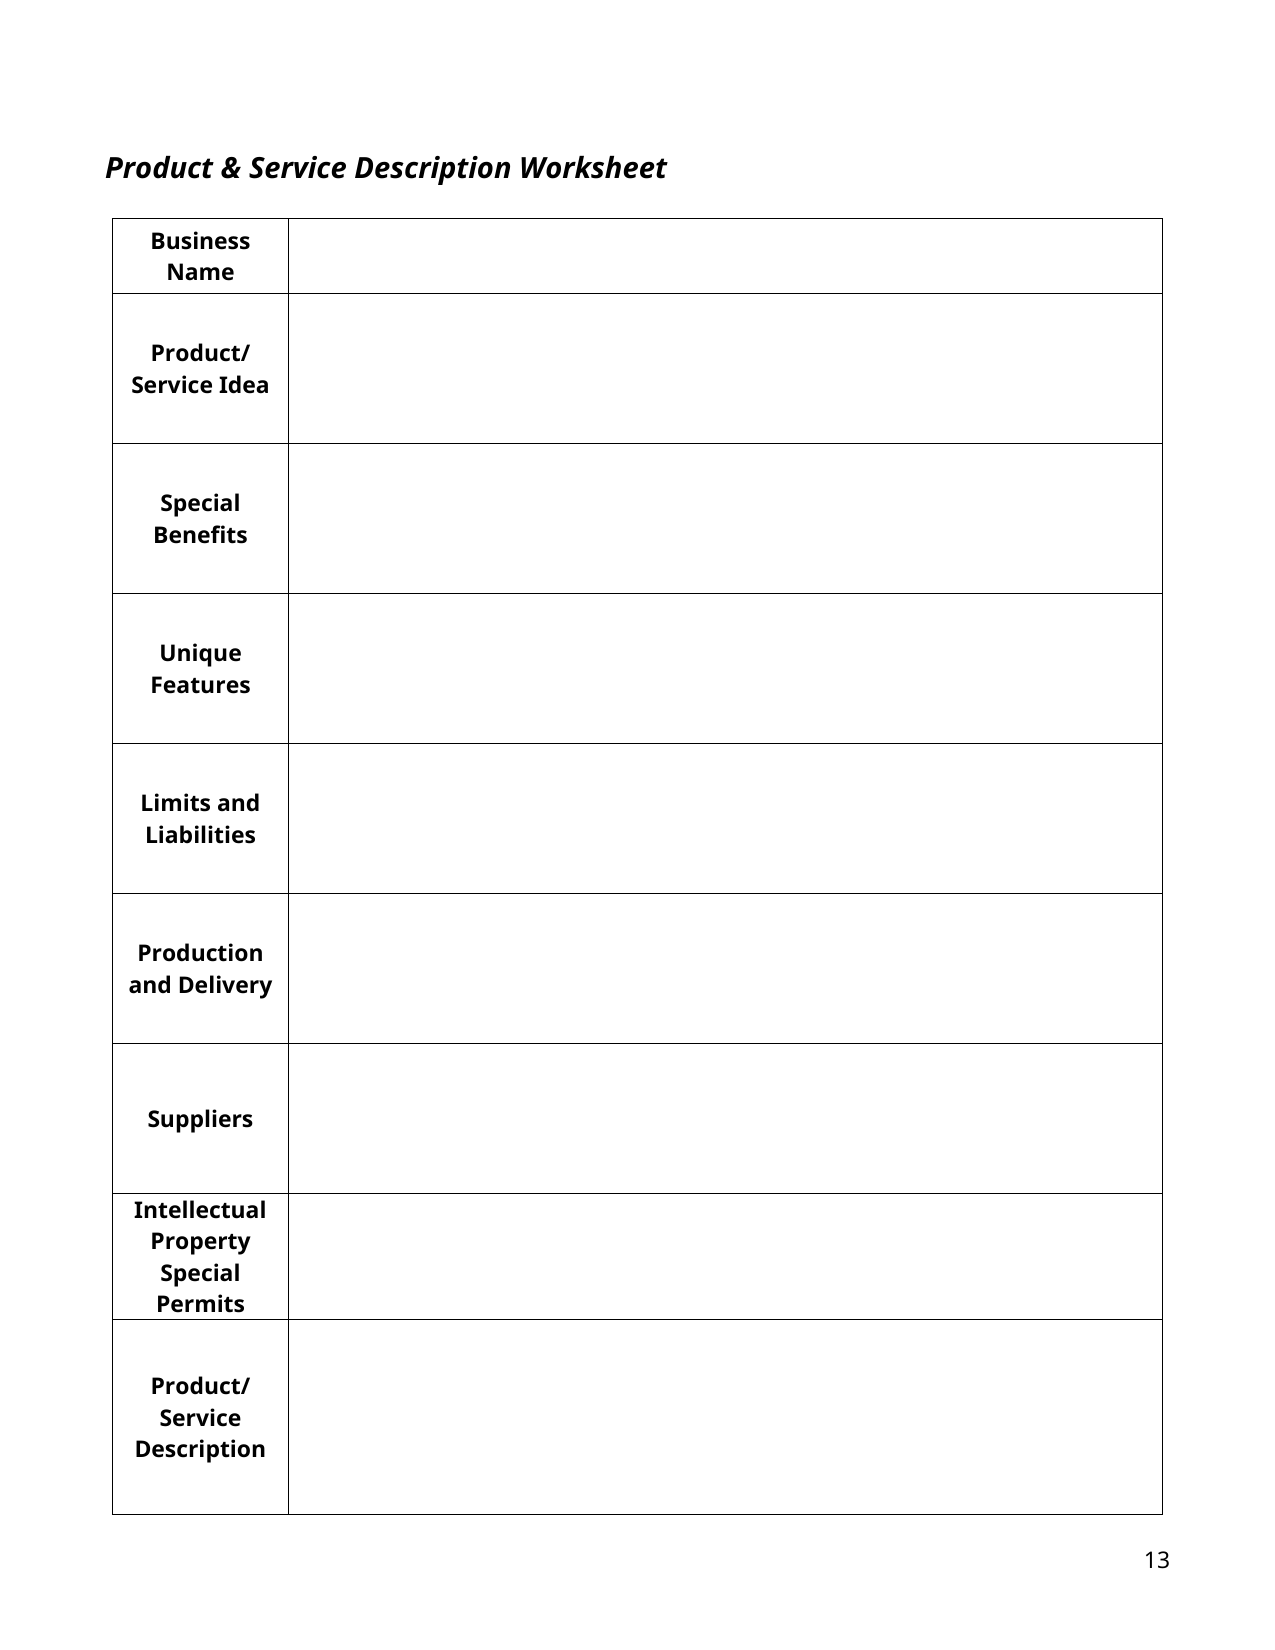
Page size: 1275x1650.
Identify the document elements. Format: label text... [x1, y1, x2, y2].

table_cell [289, 444, 1162, 593]
table_cell [289, 1320, 1162, 1514]
table_cell Suppliers [113, 1044, 288, 1193]
table_cell Unique Features [113, 594, 288, 743]
table_cell [289, 594, 1162, 743]
table_header Business Name [113, 219, 288, 293]
subtitle Product & Service Description Worksheet [105, 147, 1170, 187]
table_cell Product/ Service Description [113, 1320, 288, 1514]
table_cell [289, 744, 1162, 893]
table_cell [289, 894, 1162, 1043]
table_cell Special Benefits [113, 444, 288, 593]
table_cell [289, 1194, 1162, 1319]
table_cell [289, 294, 1162, 443]
table_cell Intellectual Property Special Permits [113, 1194, 288, 1319]
table_cell Limits and Liabilities [113, 744, 288, 893]
table_cell [289, 1044, 1162, 1193]
table_cell Production and Delivery [113, 894, 288, 1043]
table_cell Product/ Service Idea [113, 294, 288, 443]
table_header [289, 219, 1162, 293]
